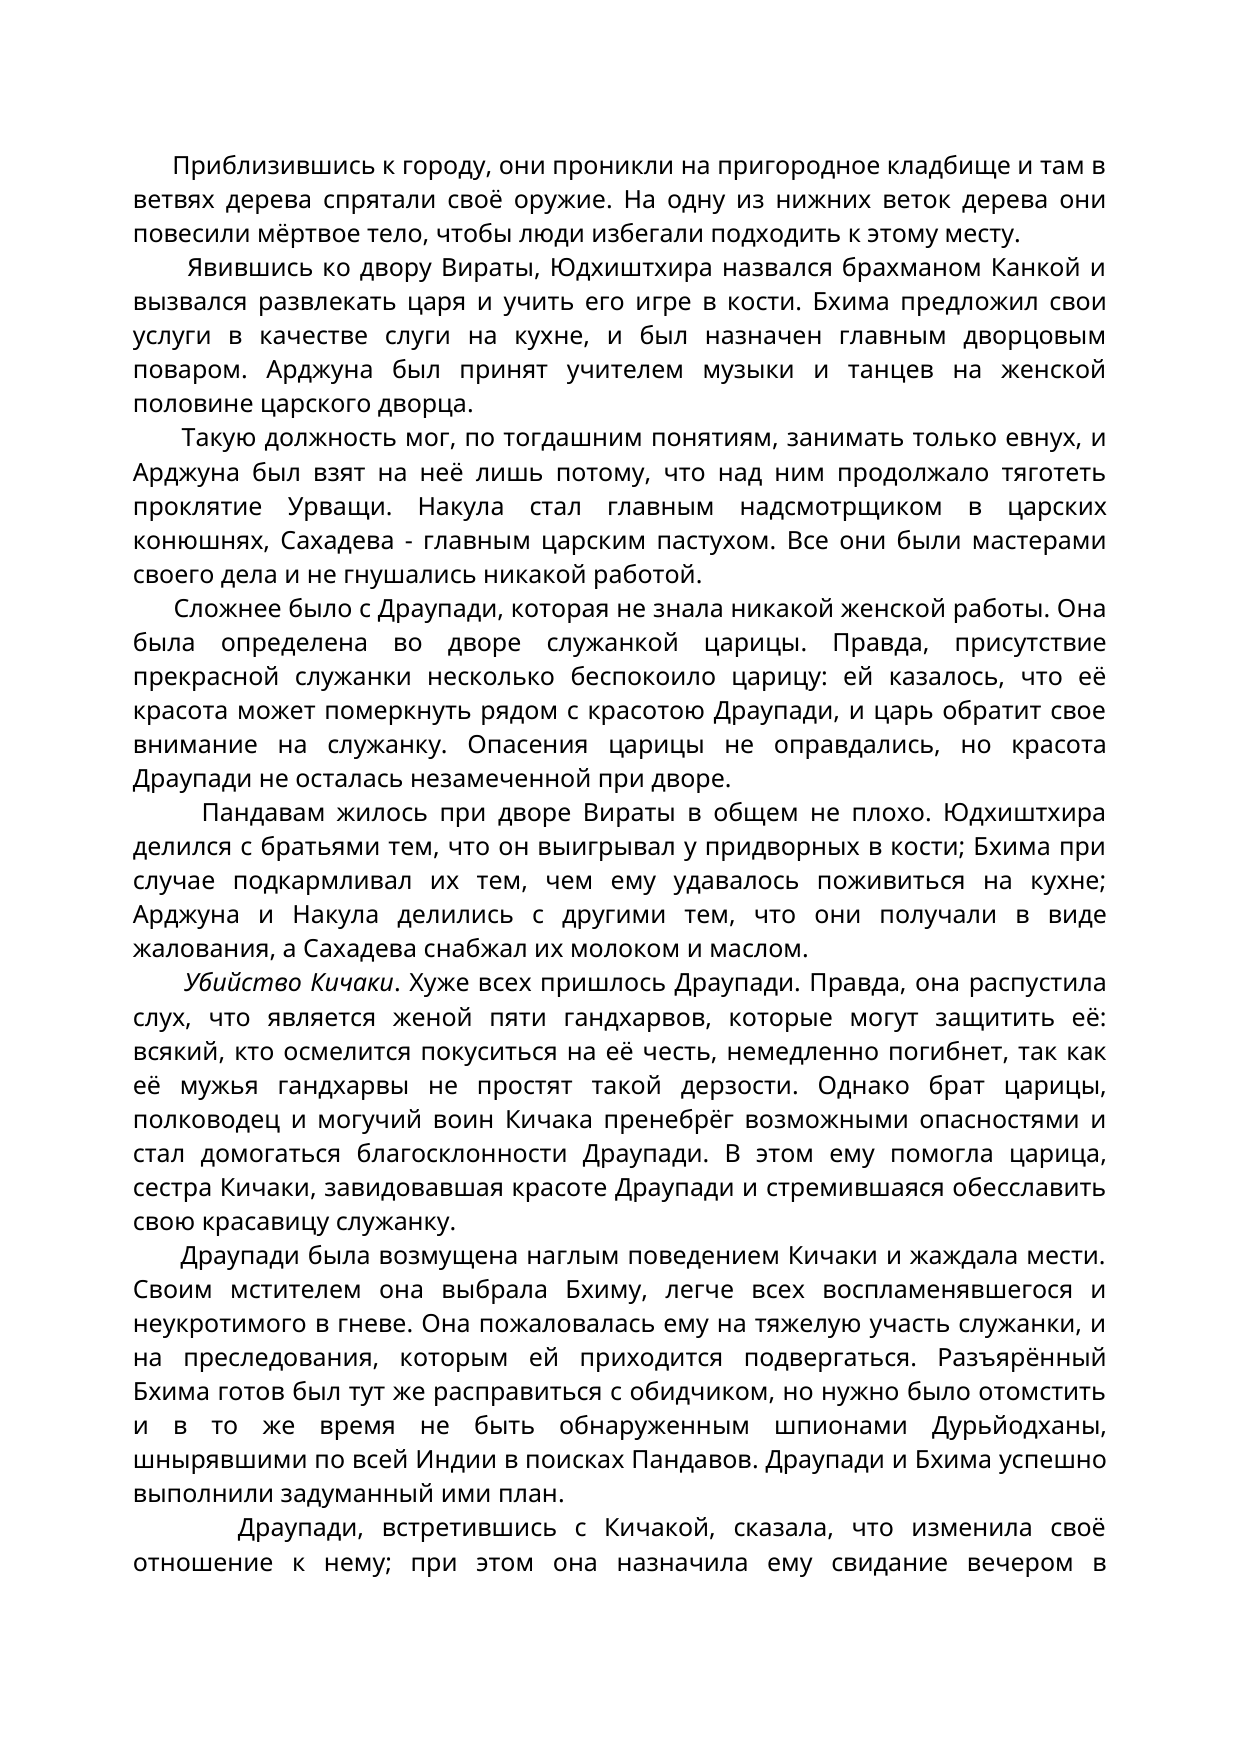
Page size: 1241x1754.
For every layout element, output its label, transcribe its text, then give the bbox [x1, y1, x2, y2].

text Драупади была возмущена наглым поведением Кичаки и жаждала мести. Своим мстителем она выбрала Бхиму, легче всех воспламенявшегося и неукротимого в гневе. Она пожаловалась ему на тяжелую участь служанки, и на преследования, которым ей приходится подвергаться. Разъярённый Бхима готов был тут же расправиться с обидчиком, но нужно было отомстить и в то же время не быть обнаруженным шпионами Дурьйодханы, шнырявшими по всей Индии в поисках Пандавов. Драупади и Бхима успешно выполнили задуманный ими план. [133, 1238, 1108, 1510]
text Явившись ко двору Вираты, Юдхиштхира назвался брахманом Канкой и вызвался развлекать царя и учить его игре в кости. Бхима предложил свои услуги в качестве слуги на кухне, и был назначен главным дворцовым поваром. Арджуна был принят учителем музыки и танцев на женской половине царского дворца. [133, 250, 1108, 420]
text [133, 1510, 1108, 1578]
text Приблизившись к городу, они проникли на пригородное кладбище и там в ветвях дерева спрятали своё оружие. На одну из нижних веток дерева они повесили мёртвое тело, чтобы люди избегали подходить к этому месту. [133, 148, 1108, 250]
text Пандавам жилось при дворе Вираты в общем не плохо. Юдхиштхира делился с братьями тем, что он выигрывал у придворных в кости; Бхима при случае подкармливал их тем, чем ему удавалось поживиться на кухне; Арджуна и Накула делились с другими тем, что они получали в виде жалования, а Сахадева снабжал их молоком и маслом. [133, 795, 1108, 965]
text Такую должность мог, по тогдашним понятиям, занимать только евнух, и Арджуна был взят на неё лишь потому, что над ним продолжало тяготеть проклятие Урващи. Накула стал главным надсмотрщиком в царских конюшнях, Сахадева - главным царским пастухом. Все они были мастерами своего дела и не гнушались никакой работой. [133, 420, 1108, 590]
text Убийство Кичаки. Хуже всех пришлось Драупади. Правда, она распустила слух, что является женой пяти гандхарвов, которые могут защитить её: всякий, кто осмелится покуситься на её честь, немедленно погибнет, так как её мужья гандхарвы не простят такой дерзости. Однако брат царицы, полководец и могучий воин Кичака пренебрёг возможными опасностями и стал домогаться благосклонности Драупади. В этом ему помогла царица, сестра Кичаки, завидовавшая красоте Драупади и стремившаяся обесславить свою красавицу служанку. [133, 965, 1108, 1238]
text Сложнее было с Драупади, которая не знала никакой женской работы. Она была определена во дворе служанкой царицы. Правда, присутствие прекрасной служанки несколько беспокоило царицу: ей казалось, что её красота может померкнуть рядом с красотою Драупади, и царь обратит свое внимание на служанку. Опасения царицы не оправдались, но красота Драупади не осталась незамеченной при дворе. [133, 590, 1108, 795]
